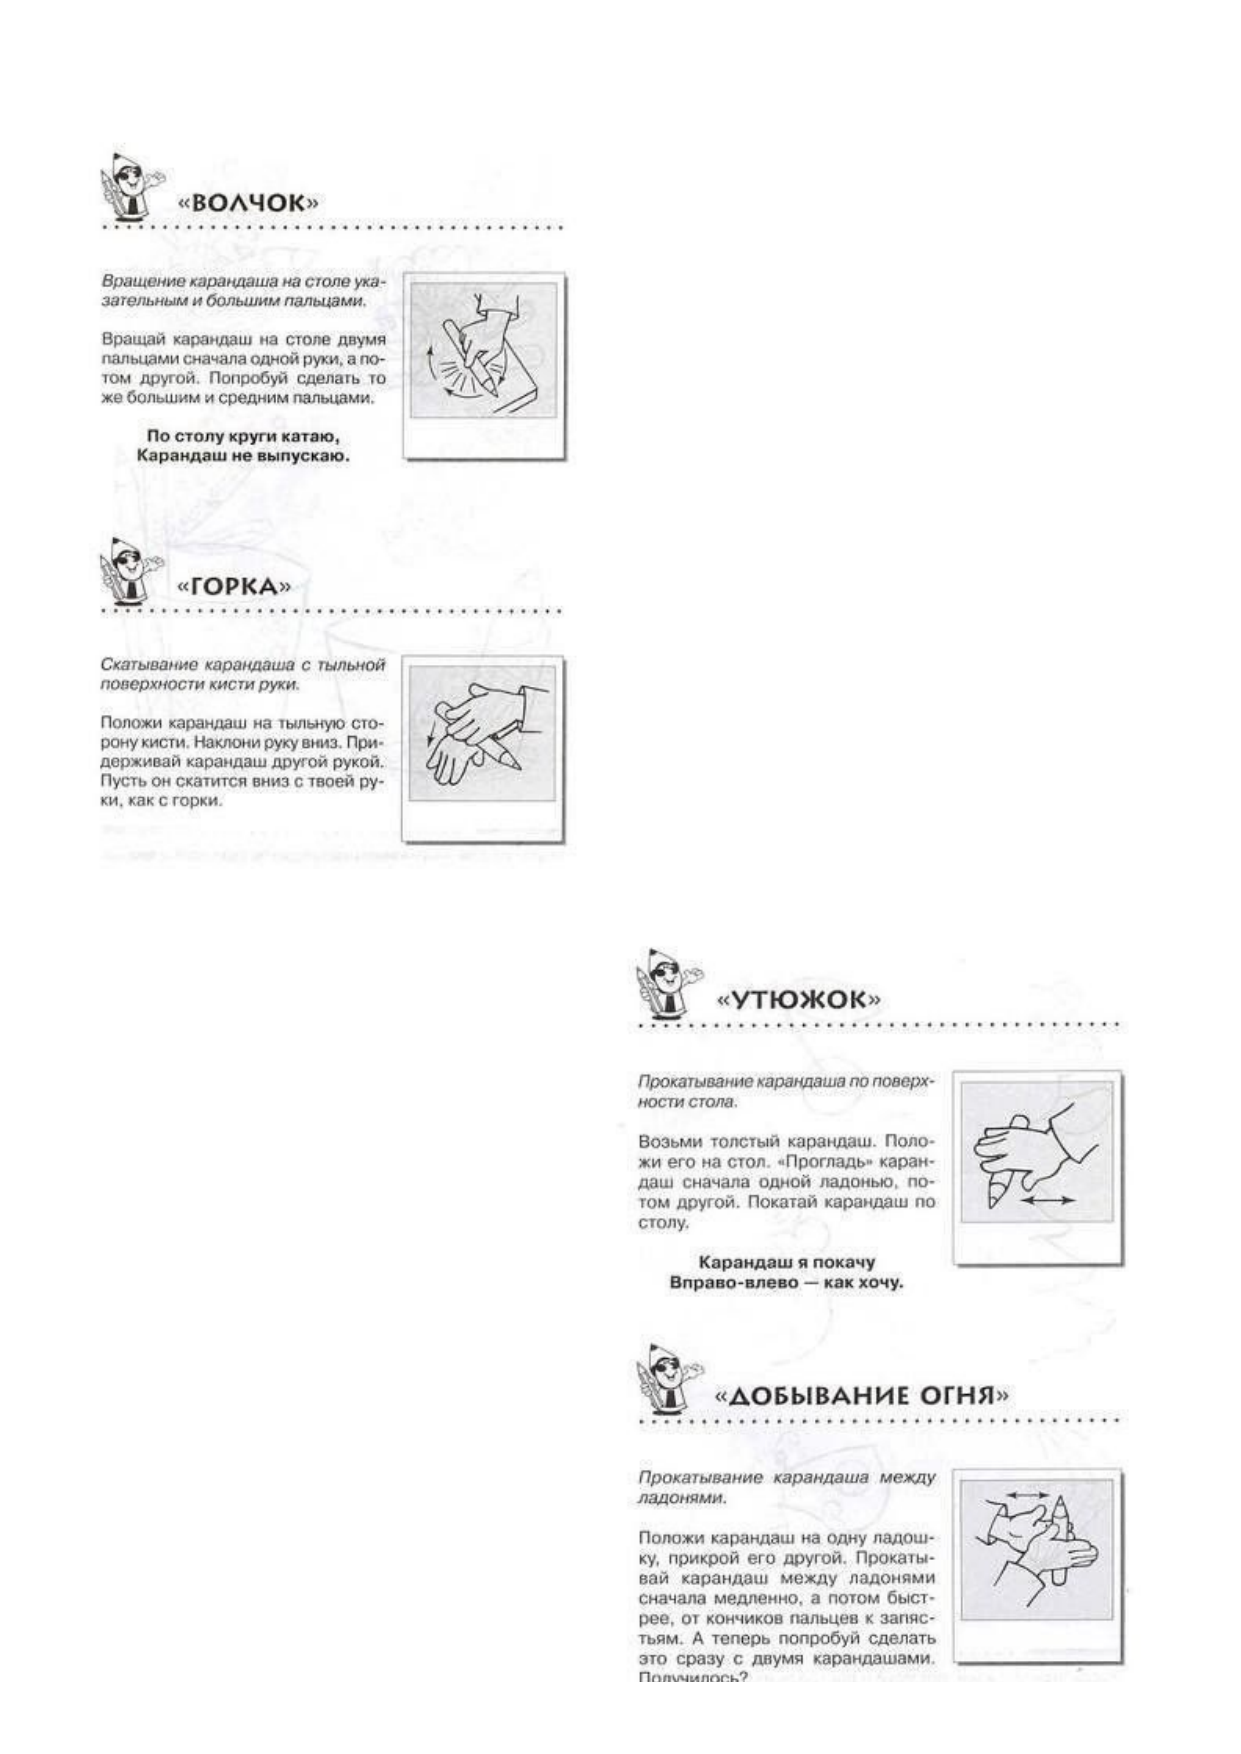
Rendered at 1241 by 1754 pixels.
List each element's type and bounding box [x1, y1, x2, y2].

picture [615, 934, 1141, 1682]
picture [88, 118, 583, 869]
